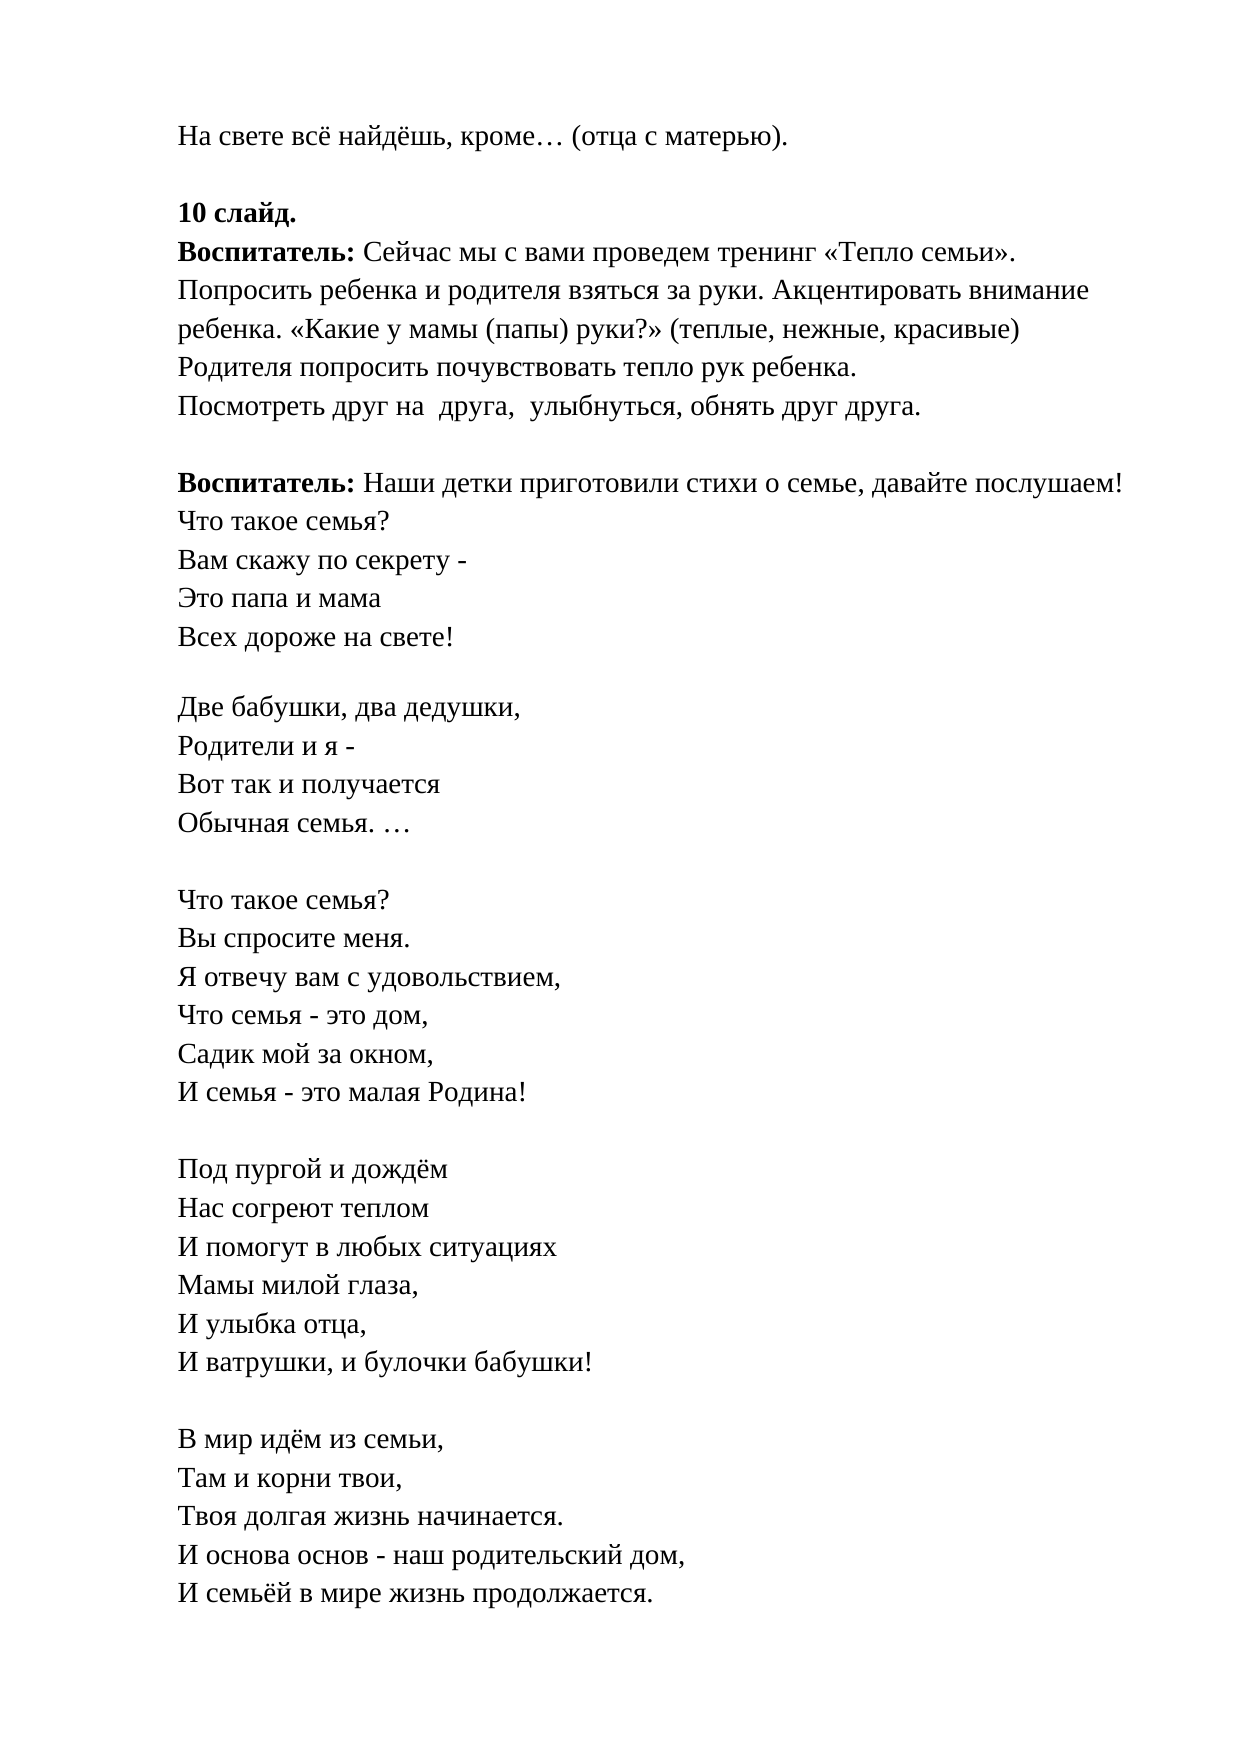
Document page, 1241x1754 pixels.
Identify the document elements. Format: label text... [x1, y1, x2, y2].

text На свете всё найдёшь, кроме… (отца с матерью). [177, 118, 1152, 152]
text Две бабушки, два дедушки, Родители и я - Вот так и получается Обычная семья. … [177, 689, 1152, 838]
text Что семья - это дом, [177, 997, 1152, 1031]
text 10 слайд. [177, 195, 1152, 229]
text И помогут в любых ситуациях [177, 1229, 1152, 1262]
text Воспитатель: Наши детки приготовили стихи о семье, давайте послушаем! [177, 465, 1152, 498]
text Там и корни твои, [177, 1460, 1152, 1493]
text Мамы милой глаза, [177, 1267, 1152, 1301]
text Воспитатель: Сейчас мы с вами проведем тренинг «Тепло семьи». Попросить ребенка и родителя взяться за руки. Акцентировать внимание ребенка. «Какие у мамы (папы) руки?» (теплые, нежные, красивые) Родителя попросить почувствовать тепло рук ребенка. Посмотреть друг на друга, улыбнуться, обнять друг друга. [177, 234, 1152, 421]
text Твоя долгая жизнь начинается. [177, 1498, 1152, 1532]
text Нас согреют теплом [177, 1190, 1152, 1224]
text Садик мой за окном, [177, 1036, 1152, 1069]
text И семья - это малая Родина! [177, 1074, 1152, 1108]
text И основа основ - наш родительский дом, [177, 1537, 1152, 1571]
text Вы спросите меня. [177, 920, 1152, 954]
text Что такое семья? [177, 882, 1152, 915]
text Что такое семья? Вам скажу по секрету - Это папа и мама Всех дороже на свете! [177, 503, 1152, 685]
text Я отвечу вам с удовольствием, [177, 959, 1152, 992]
text В мир идём из семьи, [177, 1421, 1152, 1455]
text Под пургой и дождём [177, 1152, 1152, 1185]
text И улыбка отца, [177, 1306, 1152, 1339]
text И ватрушки, и булочки бабушки! [177, 1344, 1152, 1378]
text И семьёй в мире жизнь продолжается. [177, 1576, 1152, 1609]
